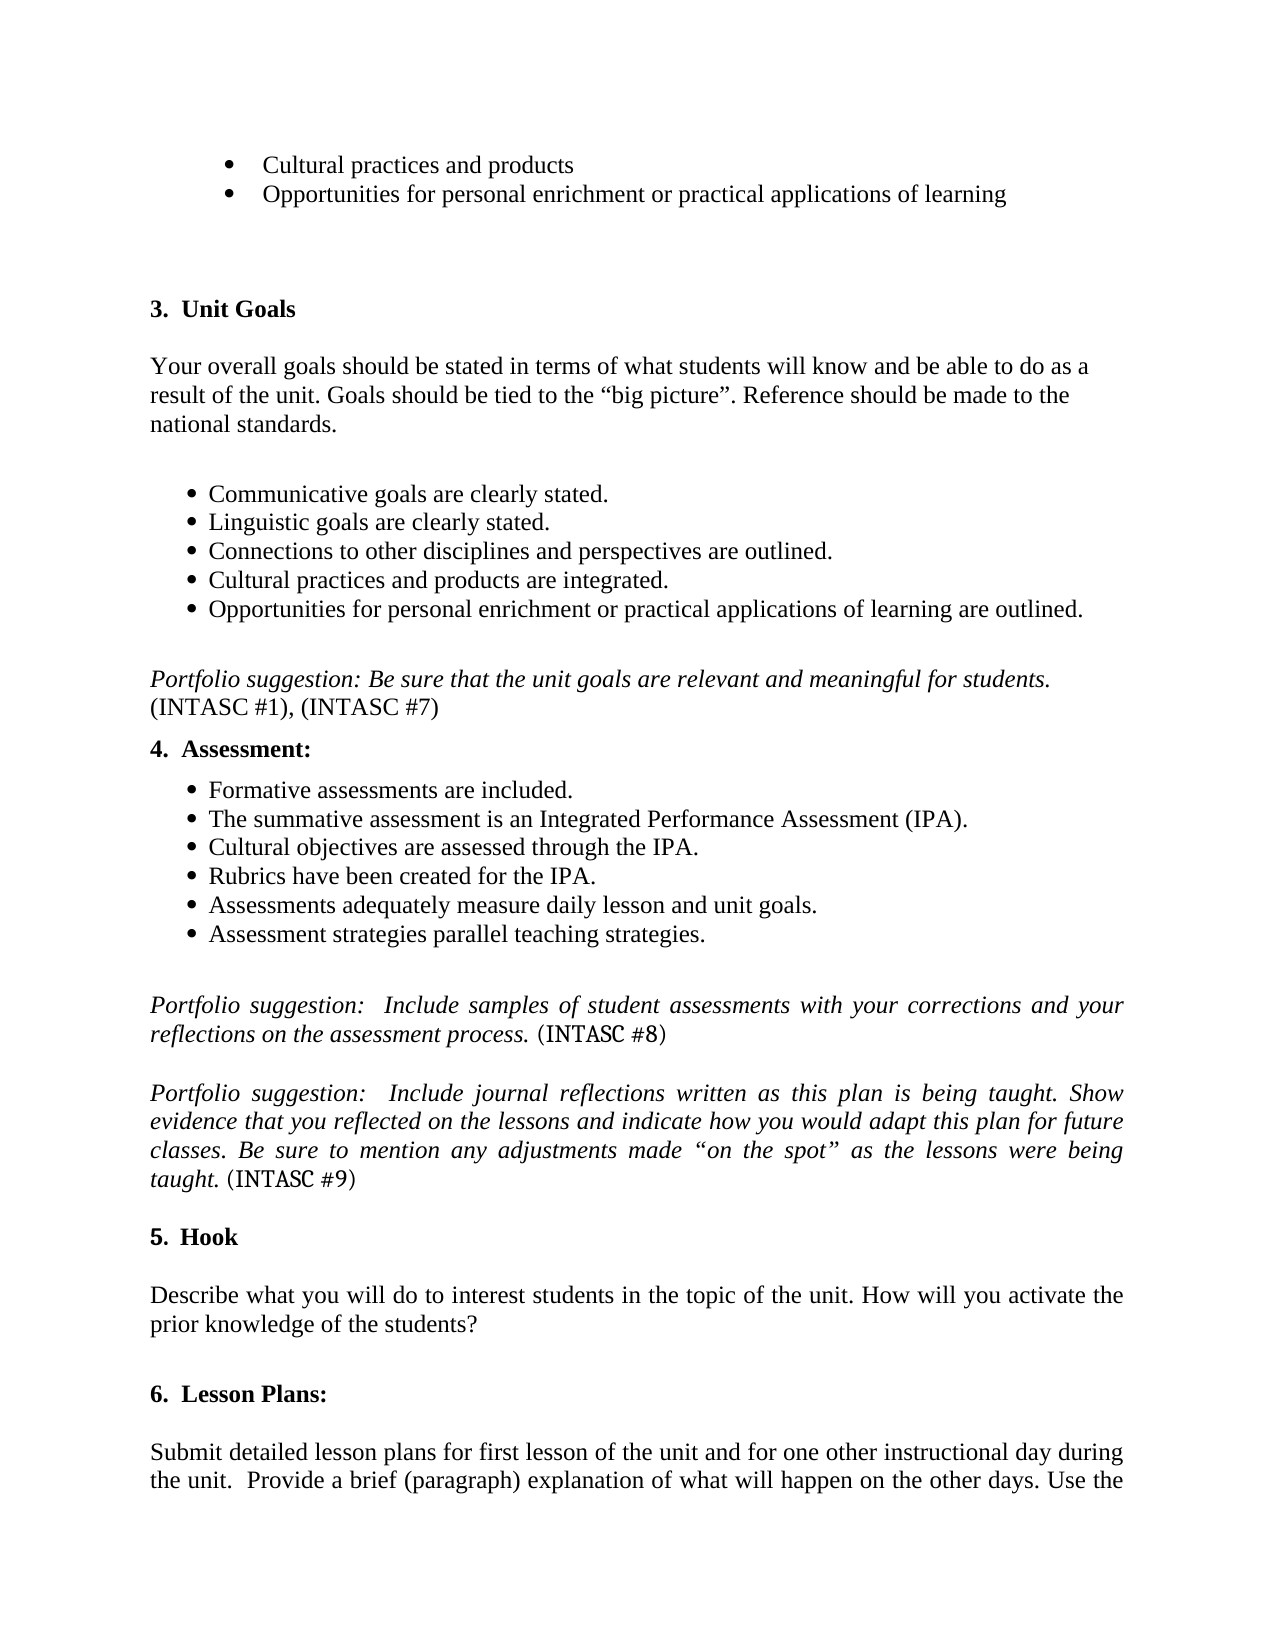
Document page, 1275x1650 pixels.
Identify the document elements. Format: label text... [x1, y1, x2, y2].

text Describe what you will do to interest students in the topic of the unit. How will you activate the prior knowledge of the students? [150, 1281, 1125, 1338]
list Connections to other disciplines and perspectives are outlined. [187, 536, 1125, 565]
list Opportunities for personal enrichment or practical applications of learning [225, 179, 1125, 207]
text Your overall goals should be stated in terms of what students will know and be able to do as a result of the unit. Goals should be tied to the “big picture”. Reference should be made to the national standards. [150, 351, 1125, 437]
text Portfolio suggestion: Be sure that the unit goals are relevant and meaningful for students. (INTASC #1), (INTASC #7) [150, 664, 1125, 721]
list Cultural practices and products [225, 150, 1125, 179]
list Communicative goals are clearly stated. [187, 479, 1125, 507]
list Assessments adequately measure daily lesson and unit goals. [187, 890, 1125, 919]
list Assessment strategies parallel teaching strategies. [187, 919, 1125, 947]
text 6. Lesson Plans: [150, 1379, 1125, 1408]
text 5. Hook [150, 1222, 1125, 1252]
list The summative assessment is an Integrated Performance Assessment (IPA). [187, 804, 1125, 832]
list Formative assessments are included. [187, 775, 1125, 804]
text Portfolio suggestion: Include samples of student assessments with your corrections and your reflections on the assessment process. (INTASC #8) [150, 991, 1125, 1049]
text Portfolio suggestion: Include journal reflections written as this plan is being taught. Show evidence that you reflected on the lessons and indicate how you would adapt this plan for future classes. Be sure to mention any adjustments made “on the spot” as the lessons were being taught. (INTASC #9) [150, 1078, 1125, 1193]
list Rubrics have been created for the IPA. [187, 861, 1125, 890]
list Linguistic goals are clearly stated. [187, 507, 1125, 536]
list Opportunities for personal enrichment or practical applications of learning are outlined. [187, 594, 1125, 622]
text 3. Unit Goals [150, 294, 1125, 322]
list Cultural practices and products are integrated. [187, 565, 1125, 594]
text 4. Assessment: [150, 734, 1125, 762]
list Cultural objectives are assessed through the IPA. [187, 832, 1125, 861]
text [150, 1437, 1125, 1494]
